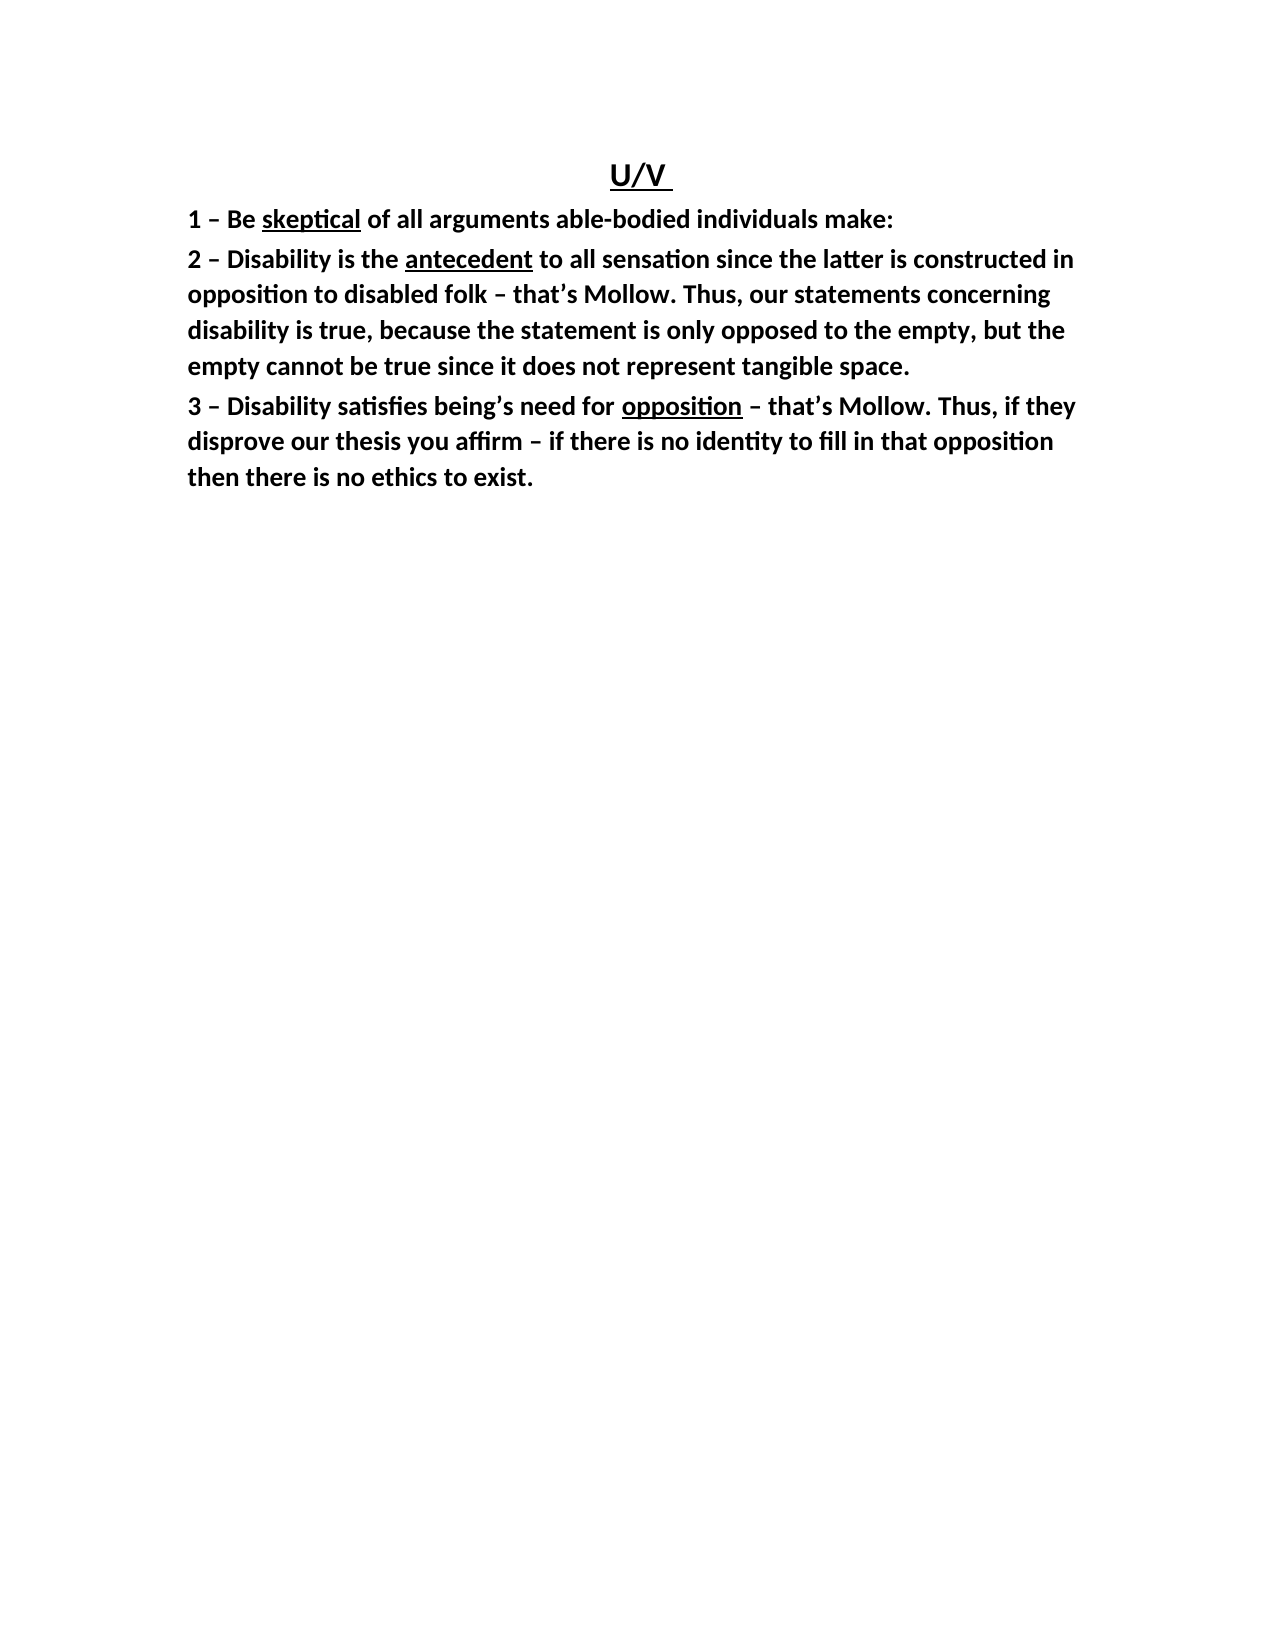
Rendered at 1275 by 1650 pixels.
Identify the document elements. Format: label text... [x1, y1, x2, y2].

subtitle 1 – Be skeptical of all arguments able-bodied individuals make: [187, 202, 1087, 235]
subtitle U/V [187, 154, 1087, 195]
subtitle 2 – Disability is the antecedent to all sensation since the latter is constructed in opposition to disabled folk – that’s Mollow. Thus, our statements concerning disability is true, because the statement is only opposed to the empty, but the empty cannot be true since it does not represent tangible space. [187, 242, 1087, 382]
subtitle 3 – Disability satisfies being’s need for opposition – that’s Mollow. Thus, if they disprove our thesis you affirm – if there is no identity to fill in that opposition then there is no ethics to exist. [187, 389, 1087, 493]
